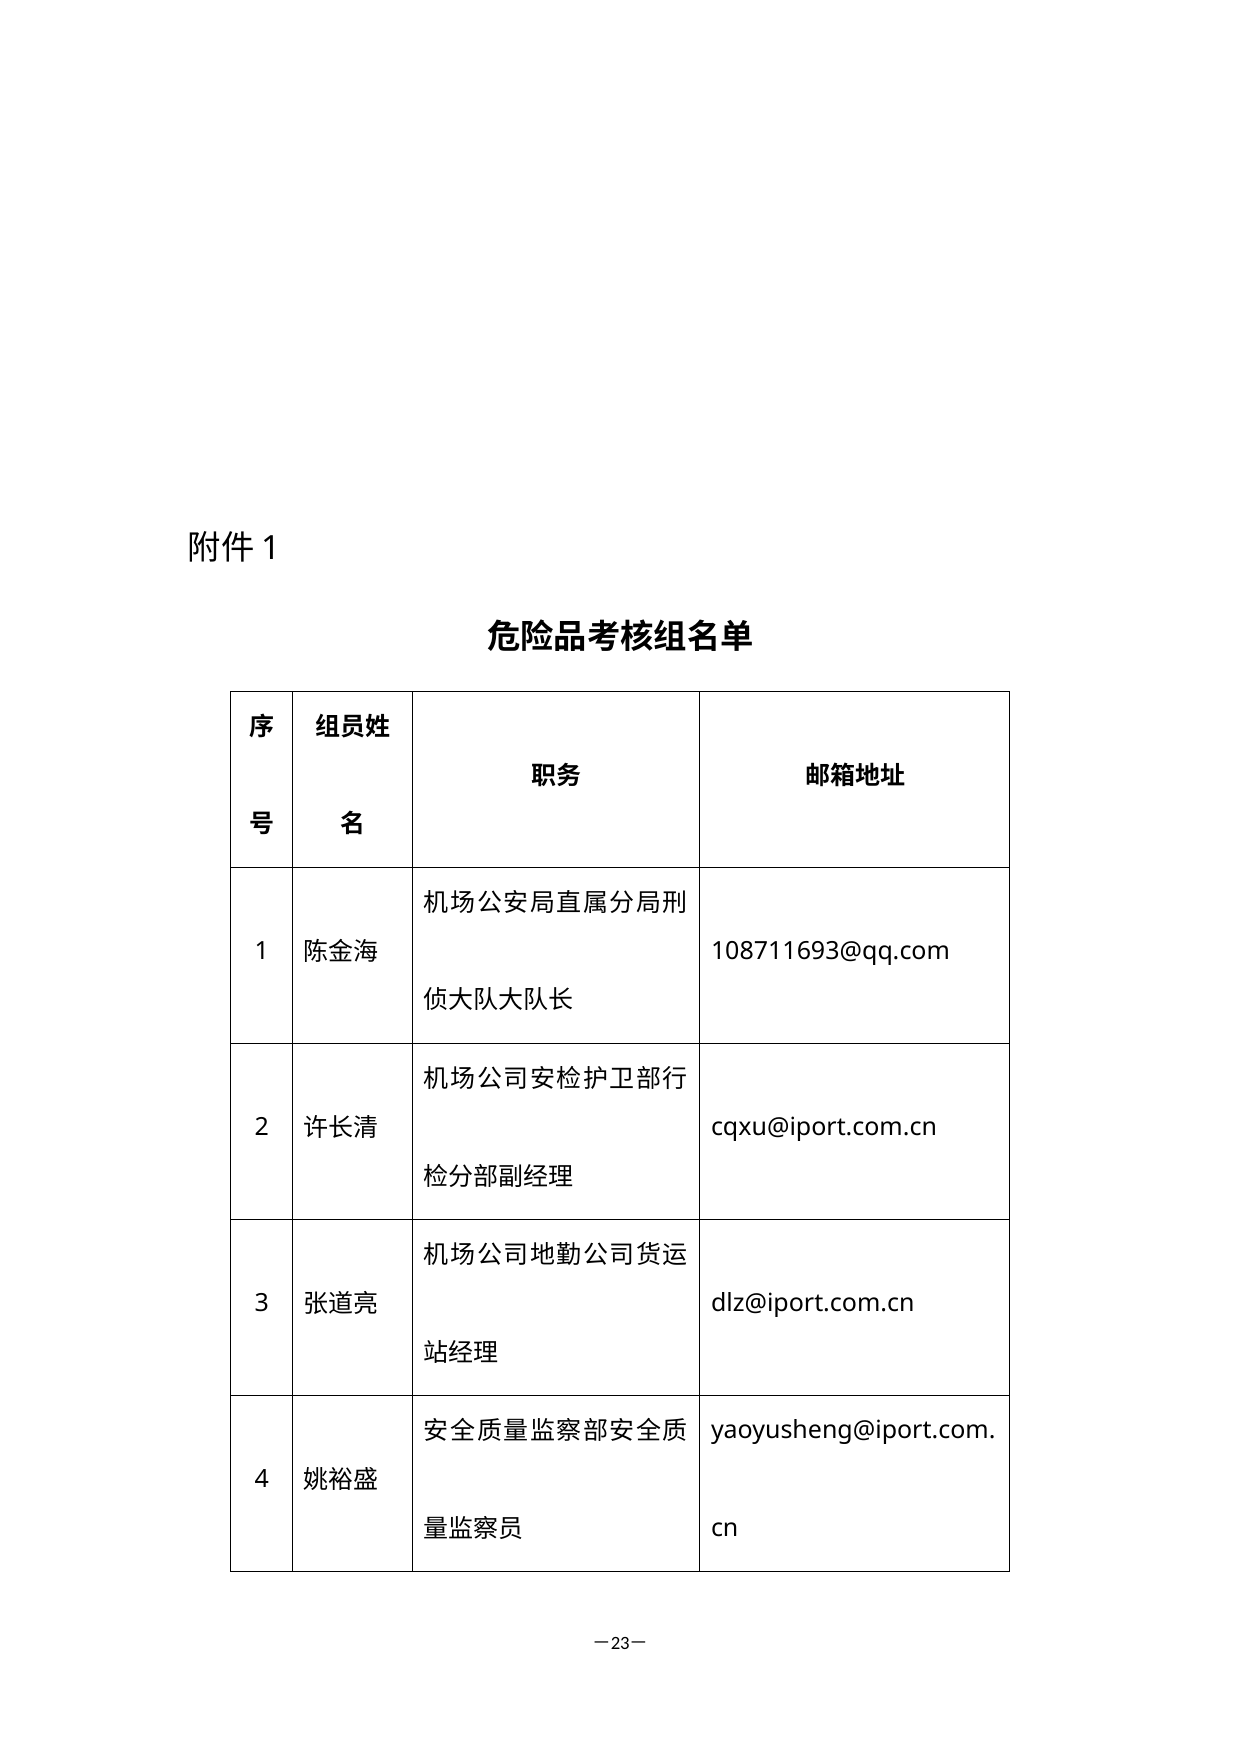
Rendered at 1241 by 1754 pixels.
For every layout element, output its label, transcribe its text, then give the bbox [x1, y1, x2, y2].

table_cell 张道亮 [293, 1220, 412, 1395]
table_cell 3 [231, 1220, 292, 1395]
table_cell 108711693@qq.com [700, 868, 1009, 1043]
table_cell 机场公司地勤公司货运站经理 [413, 1220, 699, 1395]
table_header 组员姓名 [293, 692, 412, 867]
table_header 序号 [231, 692, 292, 867]
table_header 职务 [413, 692, 699, 867]
table_cell 许长清 [293, 1044, 412, 1219]
table_cell 机场公司安检护卫部行检分部副经理 [413, 1044, 699, 1219]
table_cell cqxu@iport.com.cn [700, 1044, 1009, 1219]
table_cell 机场公安局直属分局刑侦大队大队长 [413, 868, 699, 1043]
table_cell 4 [231, 1396, 292, 1571]
table_header 邮箱地址 [700, 692, 1009, 867]
table_cell 姚裕盛 [293, 1396, 412, 1571]
table_cell yaoyusheng@iport.com.cn [700, 1396, 1009, 1571]
table_cell 安全质量监察部安全质量监察员 [413, 1396, 699, 1571]
table_cell 1 [231, 868, 292, 1043]
table_cell dlz@iport.com.cn [700, 1220, 1009, 1395]
table_cell 2 [231, 1044, 292, 1219]
text 附件1 [187, 513, 1053, 578]
text 危险品考核组名单 [187, 602, 1053, 667]
table_cell 陈金海 [293, 868, 412, 1043]
